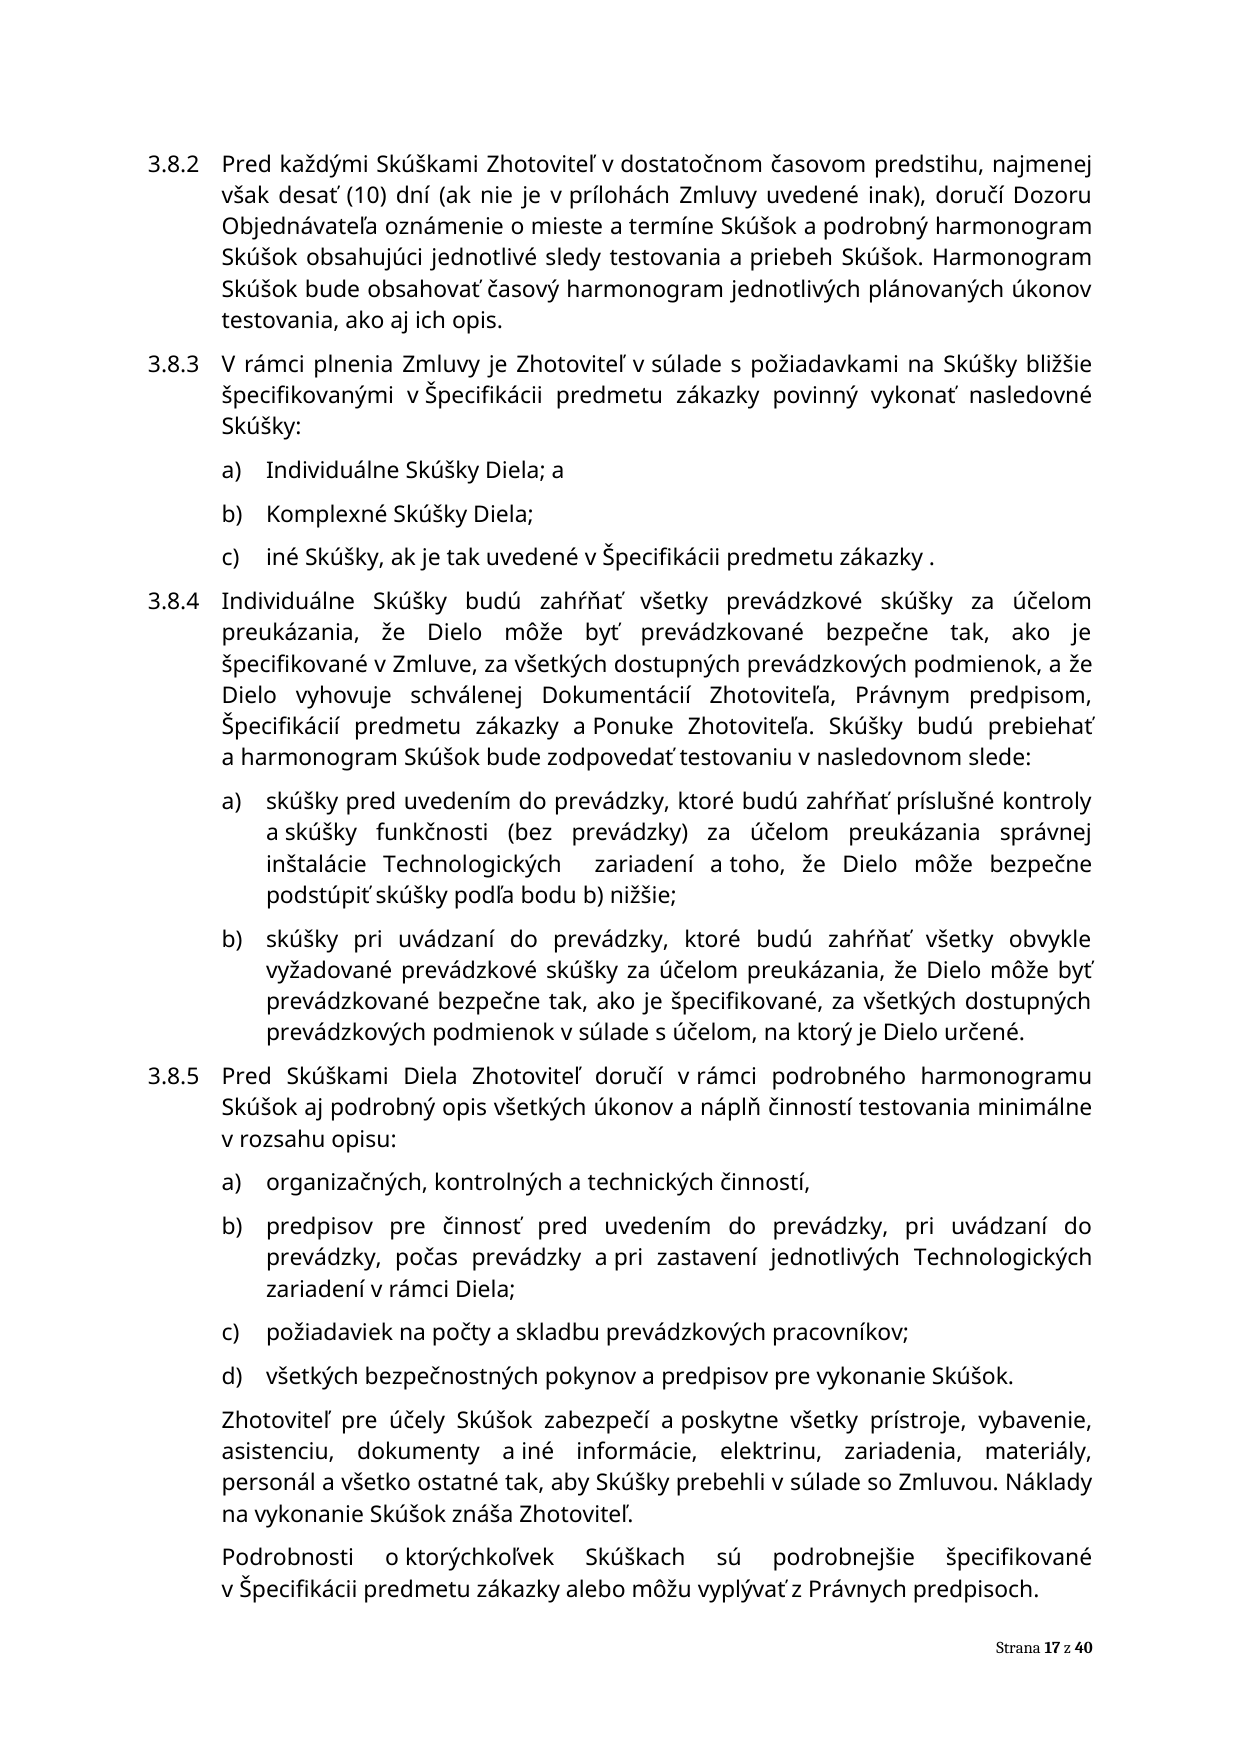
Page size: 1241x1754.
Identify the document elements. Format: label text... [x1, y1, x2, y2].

text Zhotoviteľ pre účely Skúšok zabezpečí a poskytne všetky prístroje, vybavenie, asistenciu, dokumenty a iné informácie, elektrinu, zariadenia, materiály, personál a všetko ostatné tak, aby Skúšky prebehli v súlade so Zmluvou. Náklady na vykonanie Skúšok znáša Zhotoviteľ. [221, 1404, 1093, 1529]
list všetkých bezpečnostných pokynov a predpisov pre vykonanie Skúšok. [221, 1360, 1093, 1391]
list iné Skúšky, ak je tak uvedené v Špecifikácii predmetu zákazky . [221, 541, 1093, 573]
text Podrobnosti o ktorýchkoľvek Skúškach sú podrobnejšie špecifikované v Špecifikácii predmetu zákazky alebo môžu vyplývať z Právnych predpisoch. [221, 1541, 1093, 1604]
list organizačných, kontrolných a technických činností, [221, 1166, 1093, 1198]
list predpisov pre činnosť pred uvedením do prevádzky, pri uvádzaní do prevádzky, počas prevádzky a pri zastavení jednotlivých Technologických zariadení v rámci Diela; [221, 1210, 1093, 1304]
list požiadaviek na počty a skladbu prevádzkových pracovníkov; [221, 1316, 1093, 1348]
list Pred Skúškami Diela Zhotoviteľ doručí v rámci podrobného harmonogramu Skúšok aj podrobný opis všetkých úkonov a náplň činností testovania minimálne v rozsahu opisu: [148, 1060, 1093, 1154]
list skúšky pri uvádzaní do prevádzky, ktoré budú zahŕňať všetky obvykle vyžadované prevádzkové skúšky za účelom preukázania, že Dielo môže byť prevádzkované bezpečne tak, ako je špecifikované, za všetkých dostupných prevádzkových podmienok v súlade s účelom, na ktorý je Dielo určené. [221, 923, 1093, 1048]
list Individuálne Skúšky budú zahŕňať všetky prevádzkové skúšky za účelom preukázania, že Dielo môže byť prevádzkované bezpečne tak, ako je špecifikované v Zmluve, za všetkých dostupných prevádzkových podmienok, a že Dielo vyhovuje schválenej Dokumentácií Zhotoviteľa, Právnym predpisom, Špecifikácií predmetu zákazky a Ponuke Zhotoviteľa. Skúšky budú prebiehať a harmonogram Skúšok bude zodpovedať testovaniu v nasledovnom slede: [148, 585, 1093, 773]
list V rámci plnenia Zmluvy je Zhotoviteľ v súlade s požiadavkami na Skúšky bližšie špecifikovanými v Špecifikácii predmetu zákazky povinný vykonať nasledovné Skúšky: [148, 348, 1093, 441]
list Individuálne Skúšky Diela; a [221, 454, 1093, 485]
list skúšky pred uvedením do prevádzky, ktoré budú zahŕňať príslušné kontroly a skúšky funkčnosti (bez prevádzky) za účelom preukázania správnej inštalácie Technologických zariadení a toho, že Dielo môže bezpečne podstúpiť skúšky podľa bodu b) nižšie; [221, 785, 1093, 910]
list Pred každými Skúškami Zhotoviteľ v dostatočnom časovom predstihu, najmenej však desať (10) dní (ak nie je v prílohách Zmluvy uvedené inak), doručí Dozoru Objednávateľa oznámenie o mieste a termíne Skúšok a podrobný harmonogram Skúšok obsahujúci jednotlivé sledy testovania a priebeh Skúšok. Harmonogram Skúšok bude obsahovať časový harmonogram jednotlivých plánovaných úkonov testovania, ako aj ich opis. [148, 148, 1093, 335]
list Komplexné Skúšky Diela; [221, 498, 1093, 529]
